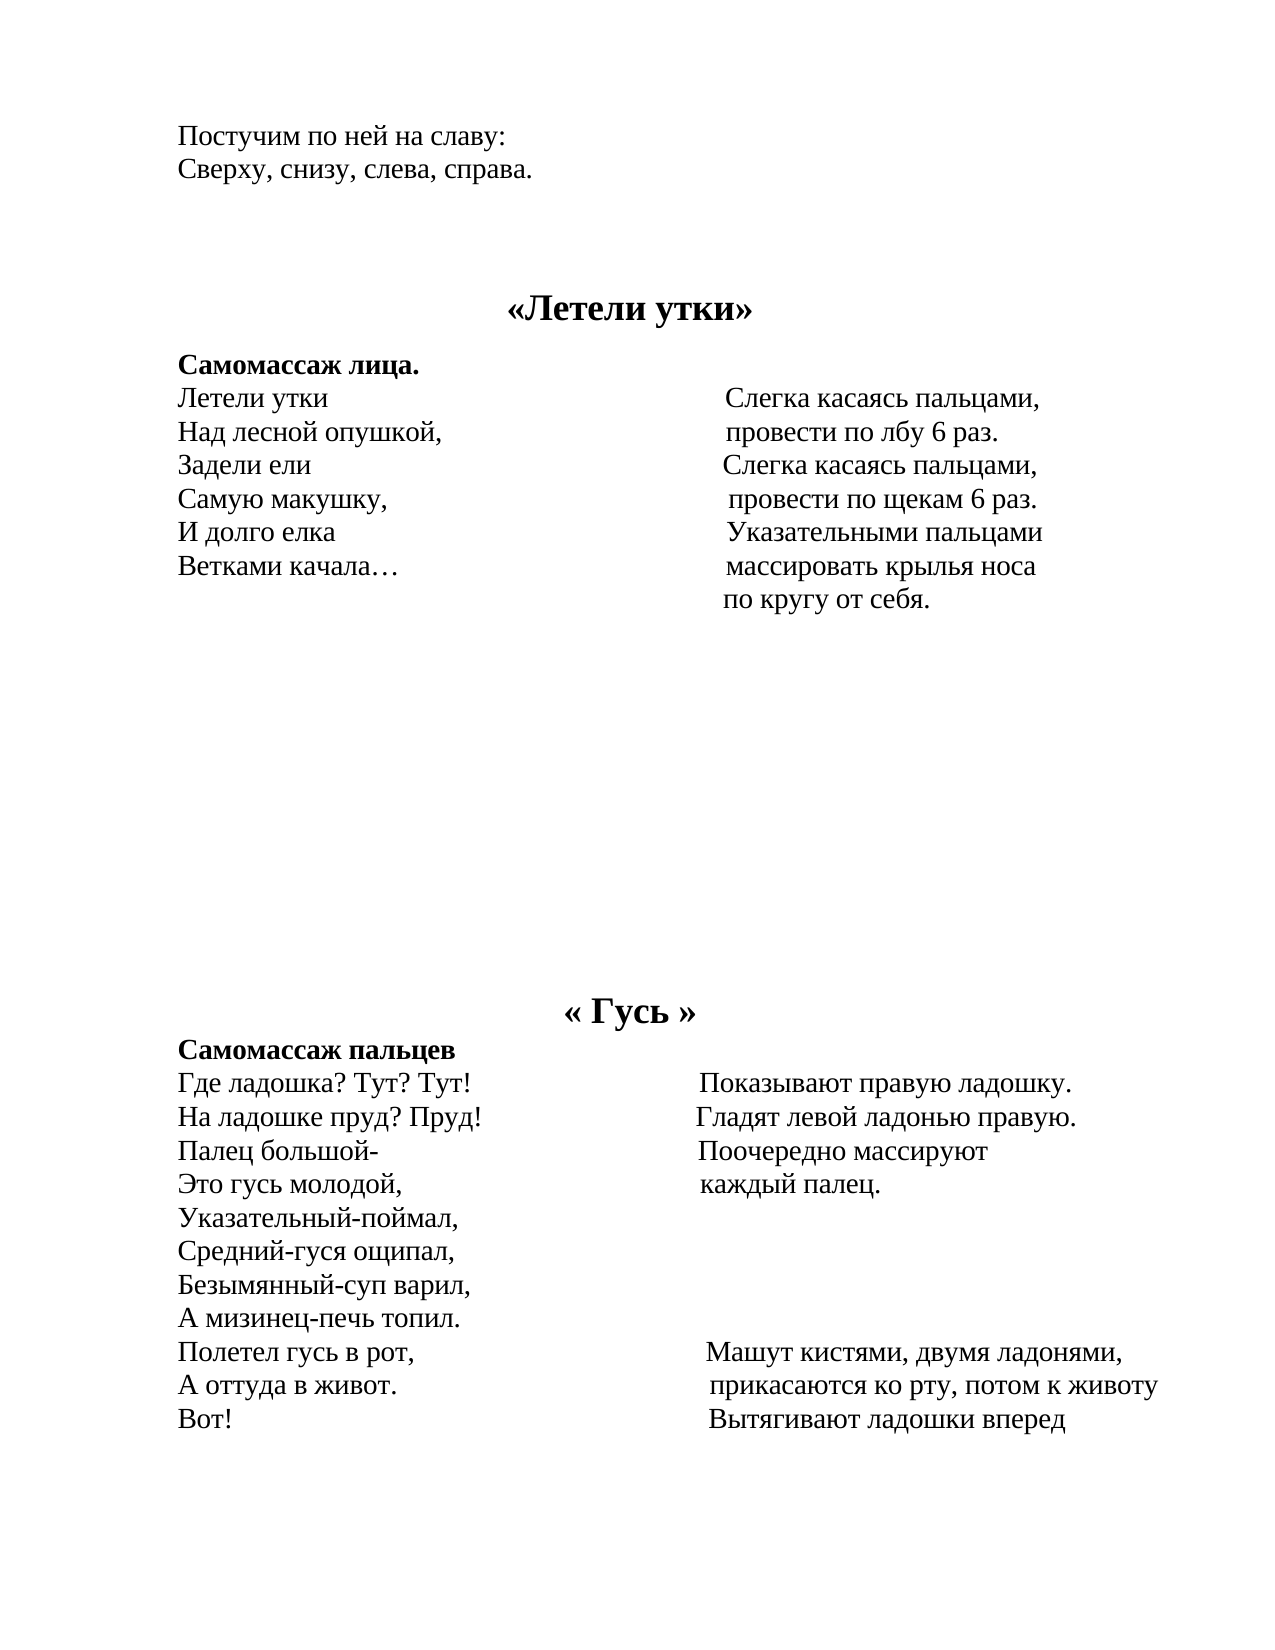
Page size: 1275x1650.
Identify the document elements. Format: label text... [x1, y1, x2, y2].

text Палец большой- Поочередно массируют [177, 1133, 1186, 1166]
text А оттуда в живот. прикасаются ко рту, потом к животу [177, 1367, 1186, 1401]
text Безымянный-суп варил, [177, 1267, 1186, 1300]
text Самомассаж лица. [177, 347, 1186, 380]
text Полетел гусь в рот, Машут кистями, двумя ладонями, [177, 1334, 1186, 1367]
text Вот! Вытягивают ладошки вперед [177, 1401, 1186, 1434]
text Это гусь молодой, каждый палец. [177, 1166, 1186, 1200]
text Сверху, снизу, слева, справа. [177, 152, 1186, 185]
text Самомассаж пальцев [177, 1032, 1186, 1066]
text Ветками качала… массировать крылья носа [177, 548, 1186, 582]
text Самую макушку, провести по щекам 6 раз. [177, 481, 1186, 514]
text На ладошке пруд? Пруд! Гладят левой ладонью правую. [177, 1099, 1186, 1133]
text Задели ели Слегка касаясь пальцами, [177, 447, 1186, 481]
text по кругу от себя. [177, 582, 1186, 615]
text «Летели утки» [74, 286, 1186, 329]
text Средний-гуся ощипал, [177, 1233, 1186, 1267]
text Над лесной опушкой, провести по лбу 6 раз. [177, 414, 1186, 447]
text Постучим по ней на славу: [177, 118, 1186, 152]
text « Гусь » [74, 989, 1186, 1032]
text А мизинец-печь топил. [177, 1300, 1186, 1334]
text Летели утки Слегка касаясь пальцами, [177, 380, 1186, 414]
text Указательный-поймал, [177, 1200, 1186, 1233]
text Где ладошка? Тут? Тут! Показывают правую ладошку. [177, 1066, 1186, 1099]
text И долго елка Указательными пальцами [177, 514, 1186, 548]
